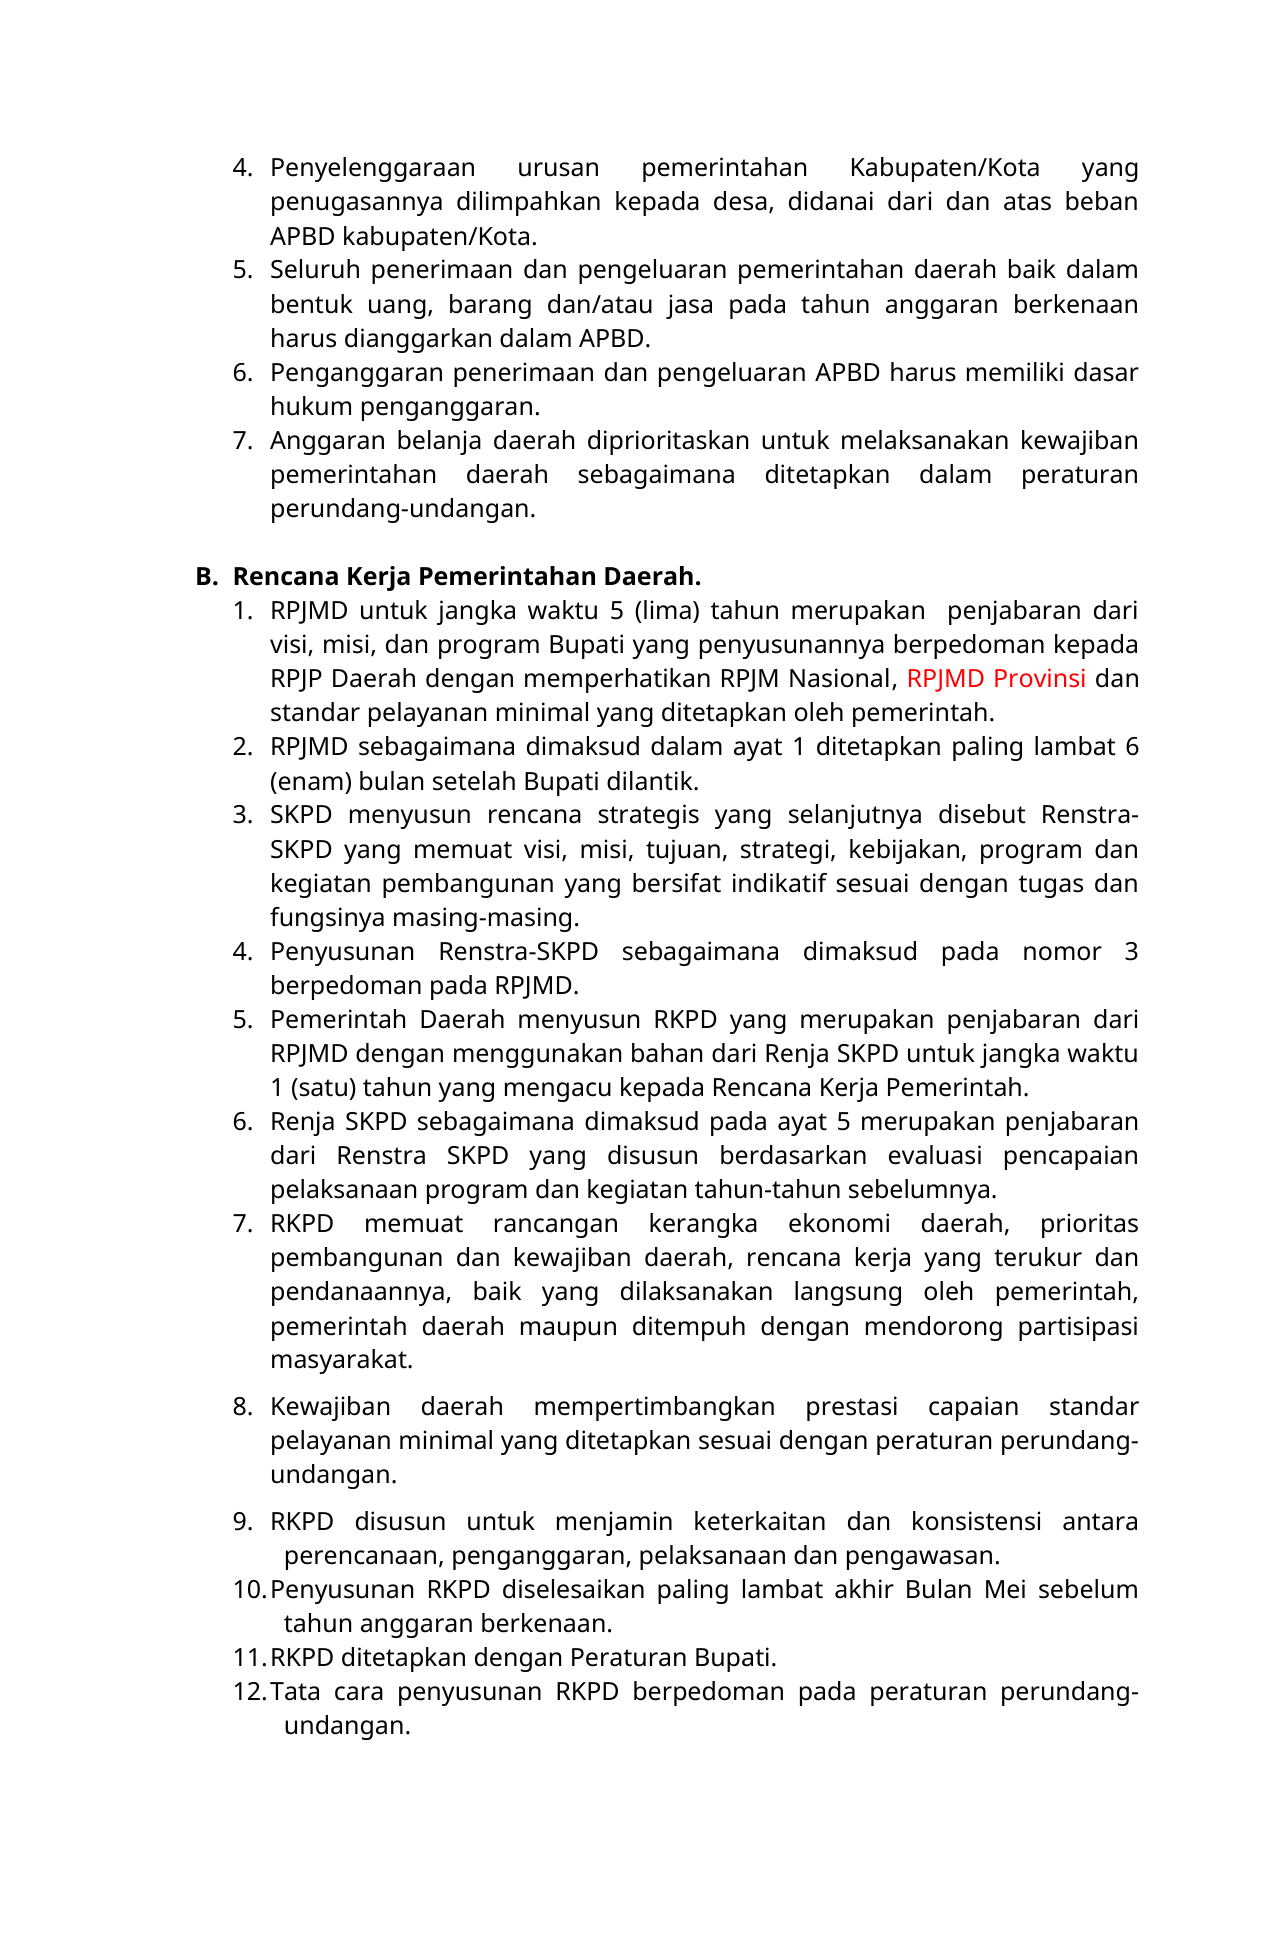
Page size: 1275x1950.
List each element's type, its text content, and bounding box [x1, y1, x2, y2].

list Seluruh penerimaan dan pengeluaran pemerintahan daerah baik dalam bentuk uang, barang dan/atau jasa pada tahun anggaran berkenaan harus dianggarkan dalam APBD. [232, 252, 1140, 354]
list Rencana Kerja Pemerintahan Daerah. [195, 559, 1140, 593]
list Tata cara penyusunan RKPD berpedoman pada peraturan perundang-undangan. [232, 1674, 1140, 1742]
list Penyusunan Renstra-SKPD sebagaimana dimaksud pada nomor 3 berpedoman pada RPJMD. [232, 933, 1140, 1002]
list RKPD disusun untuk menjamin keterkaitan dan konsistensi antara perencanaan, penganggaran, pelaksanaan dan pengawasan. [232, 1503, 1140, 1572]
list SKPD menyusun rencana strategis yang selanjutnya disebut Renstra-SKPD yang memuat visi, misi, tujuan, strategi, kebijakan, program dan kegiatan pembangunan yang bersifat indikatif sesuai dengan tugas dan fungsinya masing-masing. [232, 797, 1140, 933]
list Anggaran belanja daerah diprioritaskan untuk melaksanakan kewajiban pemerintahan daerah sebagaimana ditetapkan dalam peraturan perundang-undangan. [232, 422, 1140, 525]
list RKPD memuat rancangan kerangka ekonomi daerah, prioritas pembangunan dan kewajiban daerah, rencana kerja yang terukur dan pendanaannya, baik yang dilaksanakan langsung oleh pemerintah, pemerintah daerah maupun ditempuh dengan mendorong partisipasi masyarakat. [232, 1206, 1140, 1376]
list Penyusunan RKPD diselesaikan paling lambat akhir Bulan Mei sebelum tahun anggaran berkenaan. [232, 1572, 1140, 1640]
list Kewajiban daerah mempertimbangkan prestasi capaian standar pelayanan minimal yang ditetapkan sesuai dengan peraturan perundang-undangan. [232, 1389, 1140, 1491]
list RPJMD sebagaimana dimaksud dalam ayat 1 ditetapkan paling lambat 6 (enam) bulan setelah Bupati dilantik. [232, 729, 1140, 797]
list Penyelenggaraan urusan pemerintahan Kabupaten/Kota yang penugasannya dilimpahkan kepada desa, didanai dari dan atas beban APBD kabupaten/Kota. [232, 150, 1140, 252]
list RKPD ditetapkan dengan Peraturan Bupati. [232, 1640, 1140, 1674]
list Pemerintah Daerah menyusun RKPD yang merupakan penjabaran dari RPJMD dengan menggunakan bahan dari Renja SKPD untuk jangka waktu 1 (satu) tahun yang mengacu kepada Rencana Kerja Pemerintah. [232, 1002, 1140, 1104]
list Renja SKPD sebagaimana dimaksud pada ayat 5 merupakan penjabaran dari Renstra SKPD yang disusun berdasarkan evaluasi pencapaian pelaksanaan program dan kegiatan tahun-tahun sebelumnya. [232, 1104, 1140, 1206]
list Penganggaran penerimaan dan pengeluaran APBD harus memiliki dasar hukum penganggaran. [232, 354, 1140, 422]
list RPJMD untuk jangka waktu 5 (lima) tahun merupakan penjabaran dari visi, misi, dan program Bupati yang penyusunannya berpedoman kepada RPJP Daerah dengan memperhatikan RPJM Nasional, RPJMD Provinsi dan standar pelayanan minimal yang ditetapkan oleh pemerintah. [232, 593, 1140, 729]
